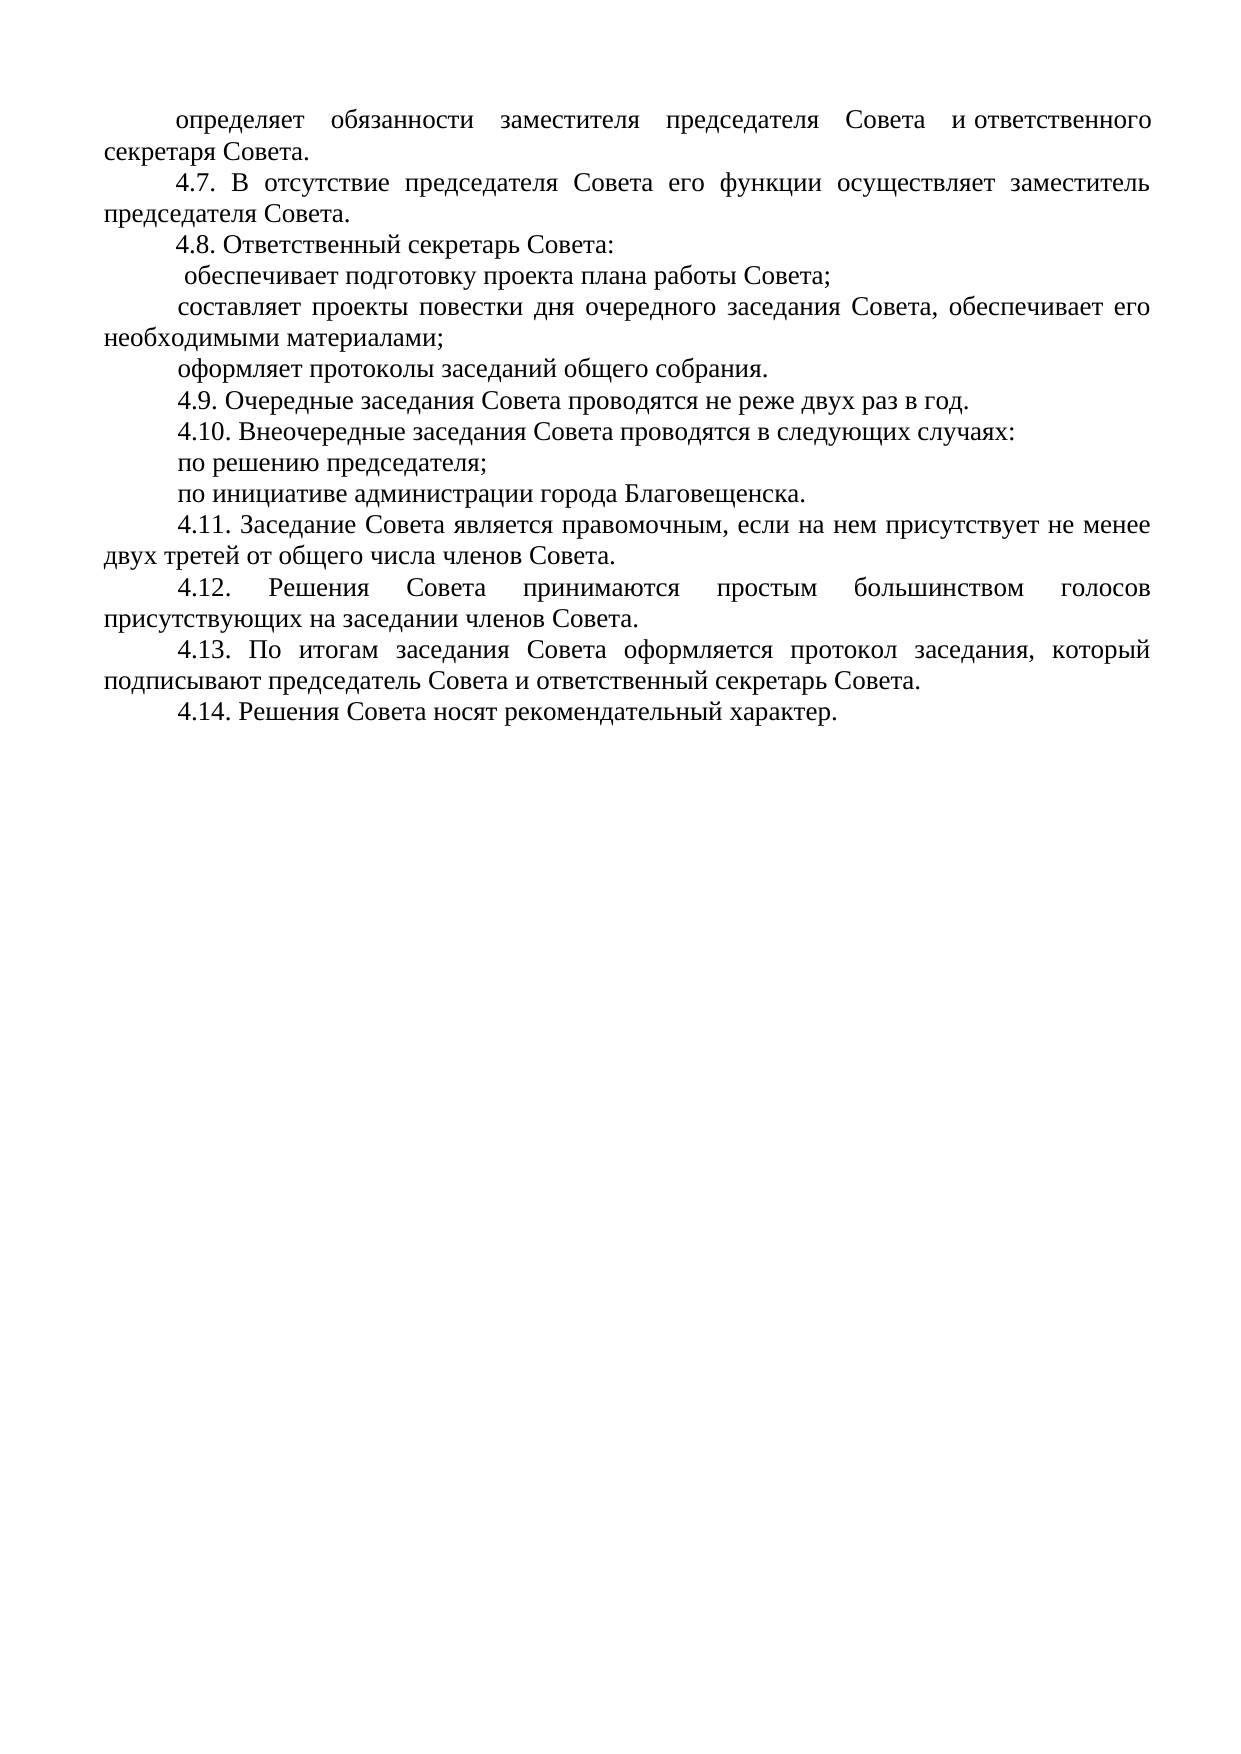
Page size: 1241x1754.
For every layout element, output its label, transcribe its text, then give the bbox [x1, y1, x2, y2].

text 4.14. Решения Совета носят рекомендательный характер. [103, 695, 1152, 726]
text 4.12. Решения Совета принимаются простым большинством голосов присутствующих на заседании членов Совета. [103, 571, 1152, 633]
text по решению председателя; [103, 446, 1152, 477]
text 4.8. Ответственный секретарь Совета: [103, 228, 1152, 259]
text оформляет протоколы заседаний общего собрания. [103, 353, 1152, 384]
text обеспечивает подготовку проекта плана работы Совета; [103, 259, 1152, 290]
text составляет проекты повестки дня очередного заседания Совета, обеспечивает его необходимыми материалами; [103, 290, 1152, 353]
text 4.11. Заседание Совета является правомочным, если на нем присутствует не менее двух третей от общего числа членов Совета. [103, 508, 1152, 571]
text 4.10. Внеочередные заседания Совета проводятся в следующих случаях: [103, 415, 1152, 446]
text определяет обязанности заместителя председателя Совета и ответственного секретаря Совета. [103, 103, 1152, 166]
text 4.13. По итогам заседания Совета оформляется протокол заседания, который подписывают председатель Совета и ответственный секретарь Совета. [103, 633, 1152, 695]
text 4.7. В отсутствие председателя Совета его функции осуществляет заместитель председателя Совета. [103, 166, 1152, 228]
text по инициативе администрации города Благовещенска. [103, 477, 1152, 508]
text 4.9. Очередные заседания Совета проводятся не реже двух раз в год. [103, 384, 1152, 415]
